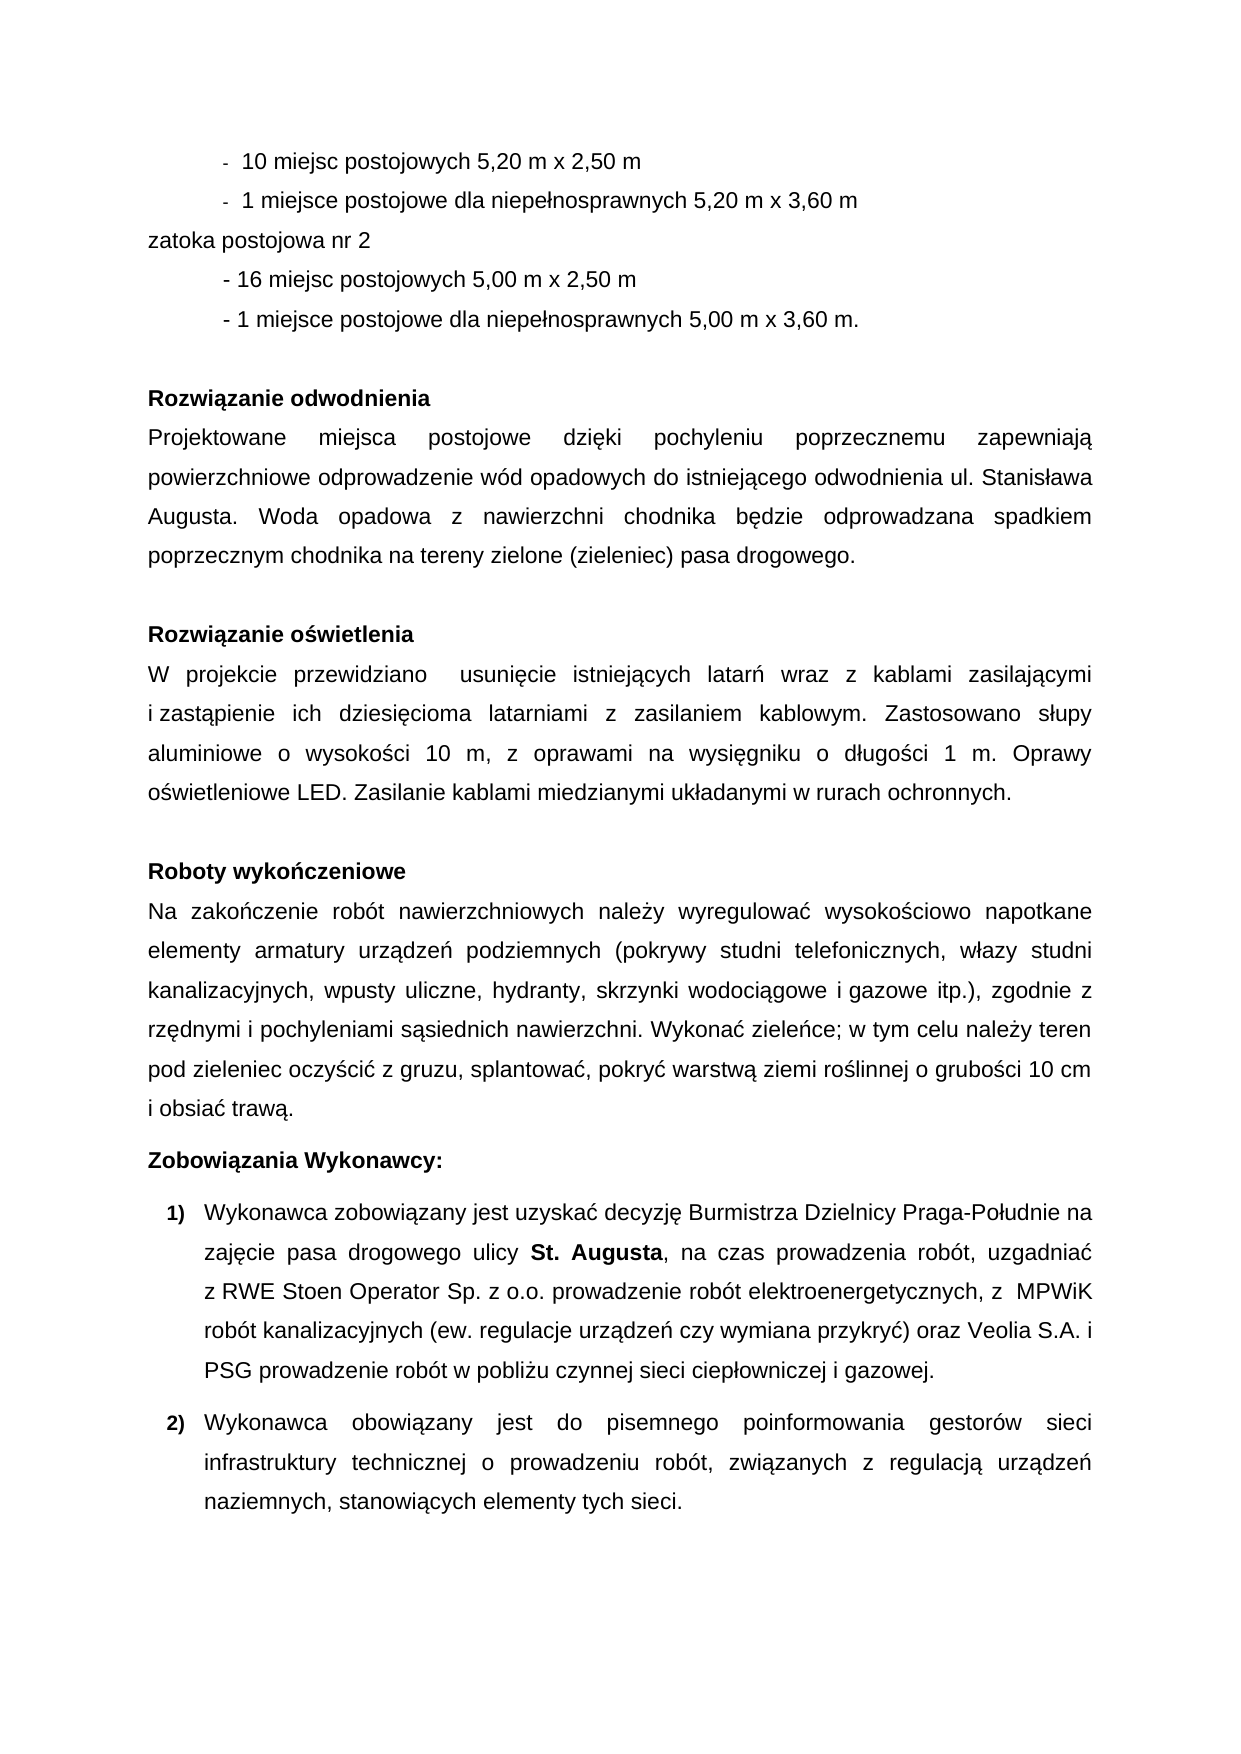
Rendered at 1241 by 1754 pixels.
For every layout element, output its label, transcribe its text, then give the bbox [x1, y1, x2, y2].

text Rozwiązanie oświetlenia [148, 621, 1093, 648]
text Na zakończenie robót nawierzchniowych należy wyregulować wysokościowo napotkane elementy armatury urządzeń podziemnych (pokrywy studni telefonicznych, włazy studni kanalizacyjnych, wpusty uliczne, hydranty, skrzynki wodociągowe i gazowe itp.), zgodnie z rzędnymi i pochyleniami sąsiednich nawierzchni. Wykonać zieleńce; w tym celu należy teren pod zieleniec oczyścić z gruzu, splantować, pokryć warstwą ziemi roślinnej o grubości i obsiać trawą. [148, 898, 1093, 1121]
list 1 miejsce postojowe dla niepełnosprawnych x [223, 187, 1093, 213]
text Roboty wykończeniowe [148, 858, 1093, 884]
list 10 miejsc postojowych x 2,50 m [223, 148, 1093, 174]
text Rozwiązanie odwodnienia [148, 384, 1093, 411]
text Projektowane miejsca postojowe dzięki pochyleniu poprzecznemu zapewniają powierzchniowe odprowadzenie wód opadowych do istniejącego odwodnienia ul. Stanisława Augusta. Woda opadowa z nawierzchni chodnika będzie odprowadzana spadkiem poprzecznym chodnika na tereny zielone (zieleniec) pasa drogowego. [148, 424, 1093, 569]
text - 1 miejsce postojowe dla niepełnosprawnych x . [223, 306, 1093, 332]
text - 16 miejsc postojowych x [223, 266, 1093, 292]
text W projekcie przewidziano usunięcie istniejących latarń wraz z kablami zasilającymi i zastąpienie ich dziesięcioma latarniami z zasilaniem kablowym. Zastosowano słupy aluminiowe o wysokości , z oprawami na wysięgniku o długości . Oprawy oświetleniowe LED. Zasilanie kablami miedzianymi układanymi w rurach ochronnych. [148, 661, 1093, 806]
text zatoka postojowa nr 2 [148, 227, 1093, 253]
text Zobowiązania Wykonawcy: [148, 1147, 1093, 1173]
list Wykonawca obowiązany jest do pisemnego poinformowania gestorów sieci infrastruktury technicznej o prowadzeniu robót, związanych z regulacją urządzeń naziemnych, stanowiących elementy tych sieci. [166, 1409, 1093, 1514]
list Wykonawca zobowiązany jest uzyskać decyzję Burmistrza Dzielnicy Praga-Południe na zajęcie pasa drogowego ulicy St. Augusta, na czas prowadzenia robót, uzgadniać z RWE Stoen Operator Sp. z o.o. prowadzenie robót elektroenergetycznych, z MPWiK robót kanalizacyjnych (ew. regulacje urządzeń czy wymiana przykryć) oraz Veolia S.A. i PSG prowadzenie robót w pobliżu czynnej sieci ciepłowniczej i gazowej. [166, 1199, 1093, 1383]
